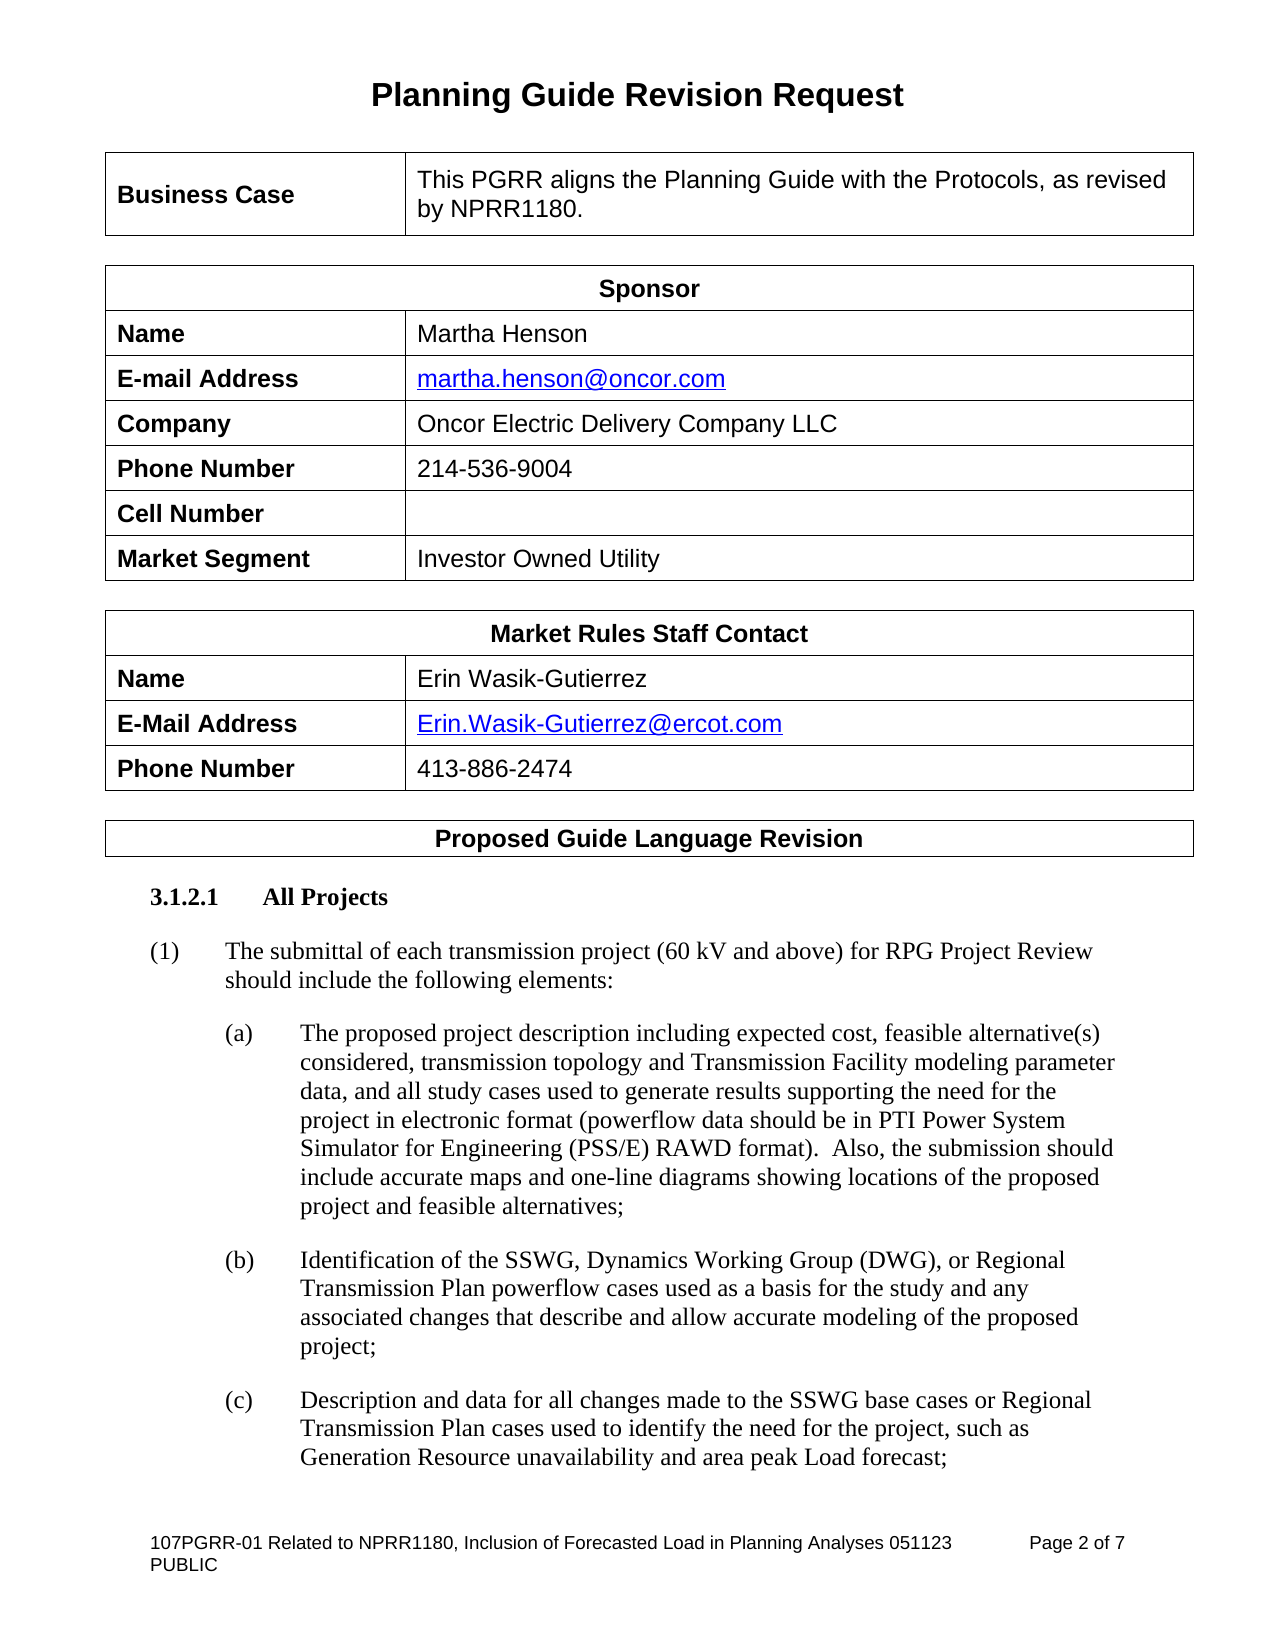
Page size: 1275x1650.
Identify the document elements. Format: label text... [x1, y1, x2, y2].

table_cell 214-536-9004 [406, 446, 1193, 490]
table_cell Market Segment [106, 536, 405, 580]
table_cell martha.henson@oncor.com [406, 356, 1193, 400]
table_cell Oncor Electric Delivery Company LLC [406, 401, 1193, 445]
text (c) Description and data for all changes made to the SSWG base cases or Regional Transmission Plan cases used to identify the need for the project, such as Generation Resource unavailability and area peak Load forecast; [225, 1385, 1125, 1471]
table_cell Phone Number [106, 446, 405, 490]
table_cell This PGRR aligns the Planning Guide with the Protocols, as revised by NPRR1180. [406, 153, 1193, 235]
table_cell Name [106, 656, 405, 700]
text (1) The submittal of each transmission project (60 kV and above) for RPG Project Review should include the following elements: [150, 936, 1125, 993]
table_cell E-Mail Address [106, 701, 405, 745]
table_cell Company [106, 401, 405, 445]
table_cell Martha Henson [406, 311, 1193, 355]
text (b) Identification of the SSWG, Dynamics Working Group (DWG), or Regional Transmission Plan powerflow cases used as a basis for the study and any associated changes that describe and allow accurate modeling of the proposed project; [225, 1245, 1125, 1360]
table_cell Cell Number [106, 491, 405, 535]
text (a) The proposed project description including expected cost, feasible alternative(s) considered, transmission topology and Transmission Facility modeling parameter data, and all study cases used to generate results supporting the need for the project in electronic format (powerflow data should be in PTI Power System Simulator for Engineering (PSS/E) RAWD format). Also, the submission should include accurate maps and one-line diagrams showing locations of the proposed project and feasible alternatives; [225, 1018, 1125, 1220]
text 3.1.2.1 All Projects [150, 882, 1125, 911]
table_header Proposed Guide Language Revision [106, 821, 1193, 856]
table_cell Name [106, 311, 405, 355]
table_cell Business Case [106, 153, 405, 235]
table_cell Erin Wasik-Gutierrez [406, 656, 1193, 700]
table_header Sponsor [106, 266, 1193, 310]
table_header Market Rules Staff Contact [106, 611, 1193, 655]
table_cell Phone Number [106, 746, 405, 790]
table_cell Erin.Wasik-Gutierrez@ercot.com [406, 701, 1193, 745]
table_cell Investor Owned Utility [406, 536, 1193, 580]
table_cell 413-886-2474 [406, 746, 1193, 790]
table_cell E-mail Address [106, 356, 405, 400]
table_cell [406, 491, 1193, 535]
